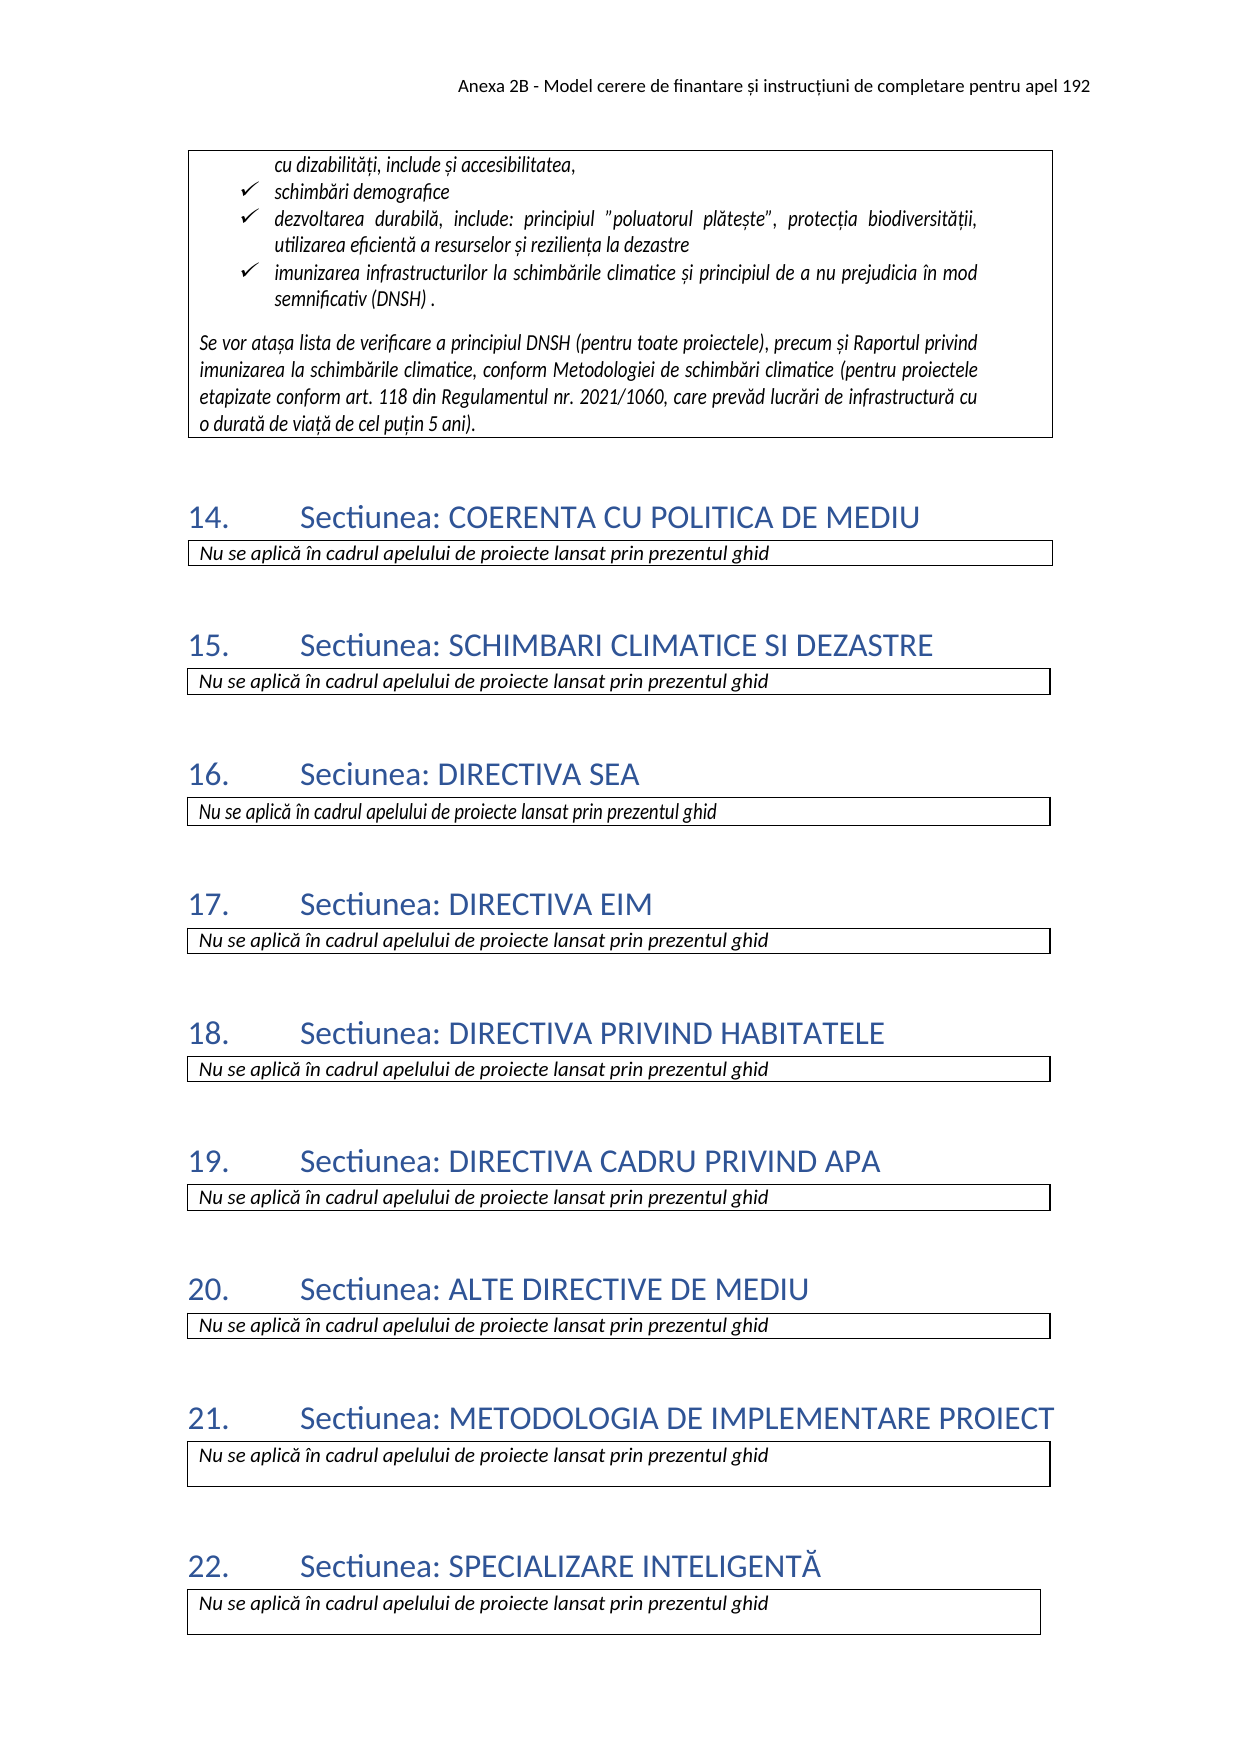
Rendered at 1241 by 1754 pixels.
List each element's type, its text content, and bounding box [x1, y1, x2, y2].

subtitle Sectiunea: DIRECTIVA EIM [187, 883, 1090, 924]
subtitle Sectiunea: DIRECTIVA CADRU PRIVIND APA [187, 1140, 1090, 1181]
table_header Nu se aplică în cadrul apelului de proiecte lansat prin prezentul ghid [188, 1442, 1049, 1486]
table_header Nu se aplică în cadrul apelului de proiecte lansat prin prezentul ghid [189, 541, 1052, 565]
subtitle Sectiunea: ALTE DIRECTIVE DE MEDIU [187, 1268, 1090, 1309]
subtitle Sectiunea: METODOLOGIA DE IMPLEMENTARE PROIECT [187, 1397, 1090, 1437]
subtitle Sectiunea: SPECIALIZARE INTELIGENTĂ [187, 1545, 1090, 1586]
table_header Nu se aplică în cadrul apelului de proiecte lansat prin prezentul ghid [188, 1185, 1049, 1209]
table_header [189, 151, 1052, 437]
table_header Nu se aplică în cadrul apelului de proiecte lansat prin prezentul ghid [188, 1590, 1040, 1634]
subtitle Sectiunea: COERENTA CU POLITICA DE MEDIU [187, 496, 1090, 537]
subtitle Sectiunea: DIRECTIVA PRIVIND HABITATELE [187, 1012, 1090, 1052]
table_header Nu se aplică în cadrul apelului de proiecte lansat prin prezentul ghid [188, 669, 1049, 694]
subtitle Sectiunea: SCHIMBARI CLIMATICE SI DEZASTRE [187, 624, 1090, 665]
table_header Nu se aplică în cadrul apelului de proiecte lansat prin prezentul ghid [188, 1314, 1049, 1338]
table_header Nu se aplică în cadrul apelului de proiecte lansat prin prezentul ghid [188, 1057, 1049, 1081]
subtitle Seciunea: DIRECTIVA SEA [187, 753, 1090, 793]
table_header Nu se aplică în cadrul apelului de proiecte lansat prin prezentul ghid [188, 929, 1049, 953]
table_header Nu se aplică în cadrul apelului de proiecte lansat prin prezentul ghid [188, 798, 1049, 824]
